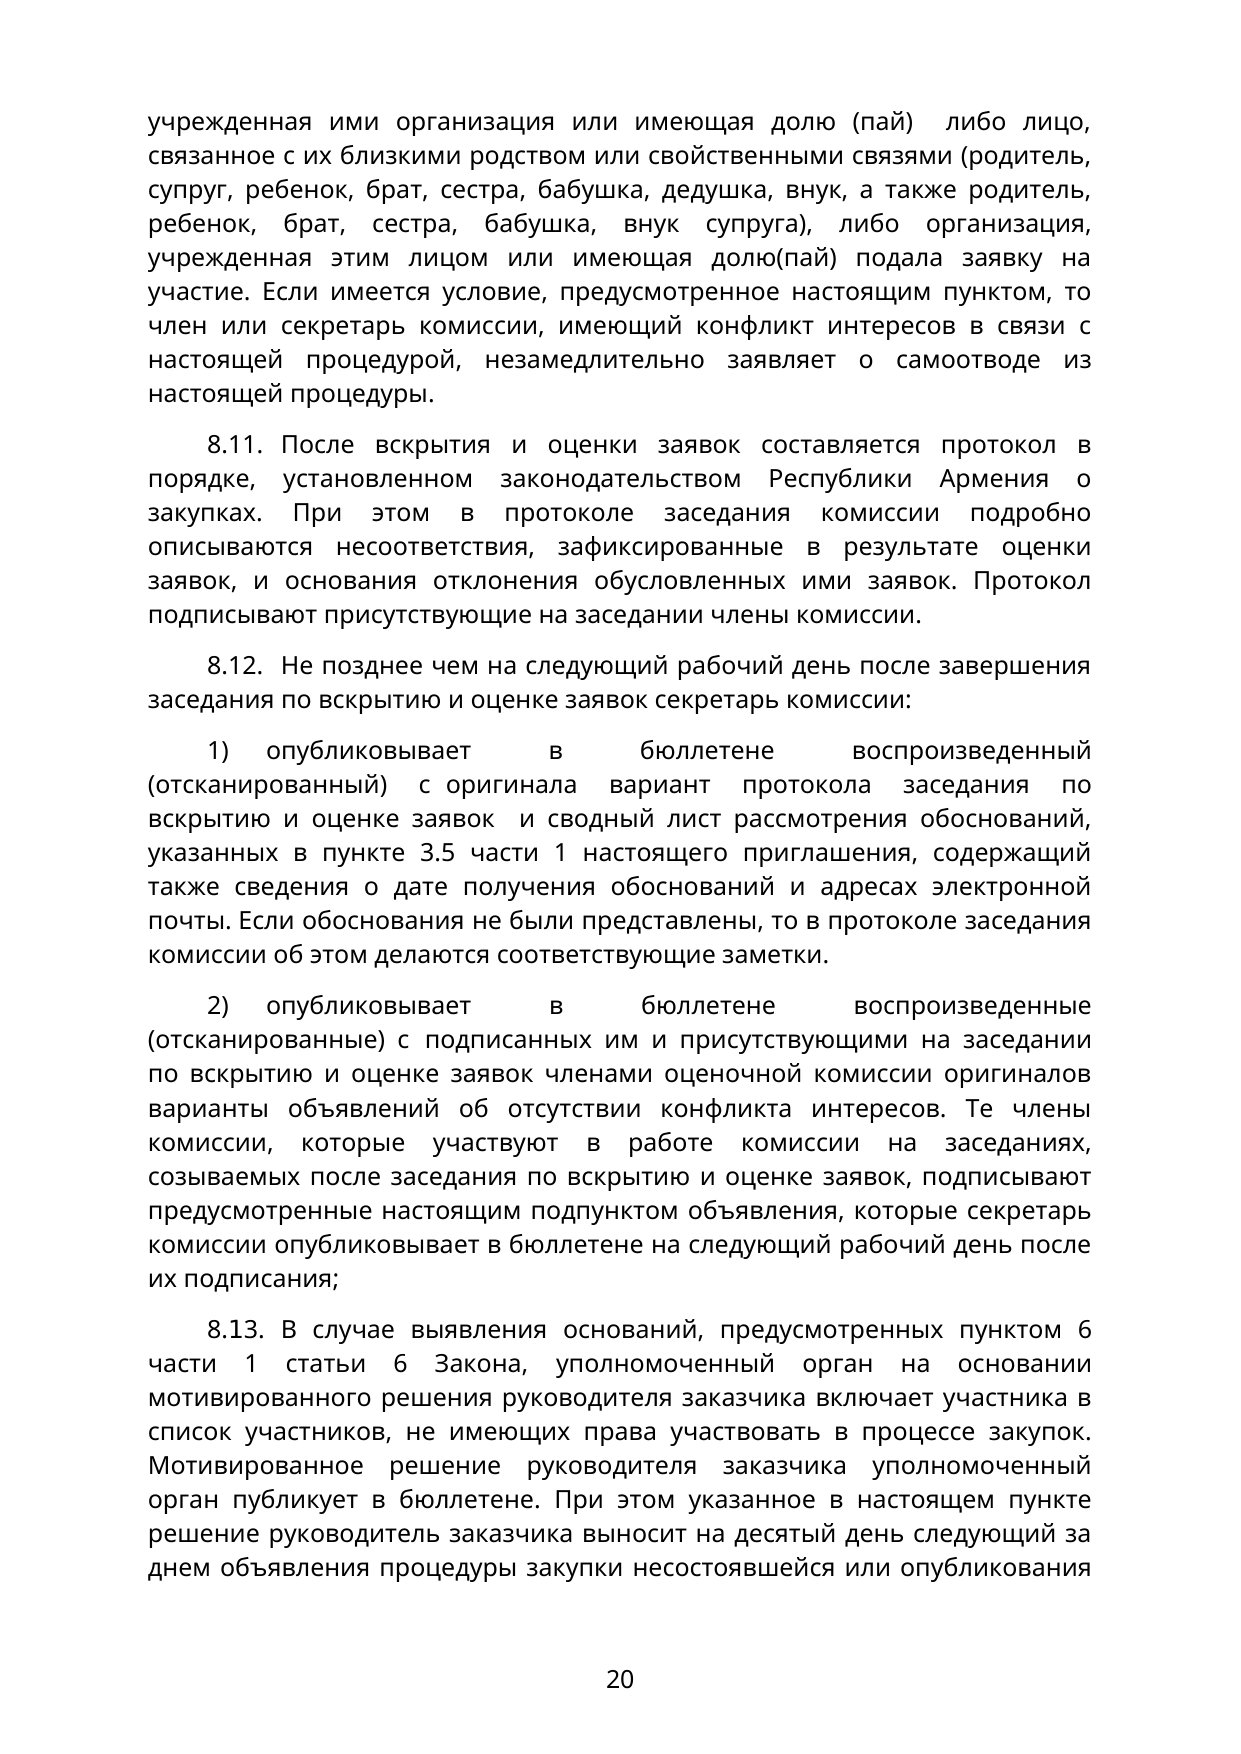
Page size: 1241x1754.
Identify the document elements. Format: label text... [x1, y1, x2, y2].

text 2) опубликовывает в бюллетене воспроизведенные (отсканированные) с подписанных им и присутствующими на заседании по вскрытию и оценке заявок членами оценочной комиссии оригиналов варианты объявлений об отсутствии конфликта интересов. Те члены комиссии, которые участвуют в работе комиссии на заседаниях, созываемых после заседания по вскрытию и оценке заявок, подписывают предусмотренные настоящим подпунктом объявления, которые секретарь комиссии опубликовывает в бюллетене на следующий рабочий день после их подписания; [148, 988, 1092, 1294]
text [148, 103, 1092, 410]
text 8.12. Не позднее чем на следующий рабочий день после завершения заседания по вскрытию и оценке заявок секретарь комиссии: [148, 648, 1092, 716]
text 1) опубликовывает в бюллетене воспроизведенный (отсканированный) с оригинала вариант протокола заседания по вскрытию и оценке заявок и сводный лист рассмотрения обоснований, указанных в пункте 3.5 части 1 настоящего приглашения, содержащий также сведения о дате получения обоснований и адресах электронной почты. Если обоснования не были представлены, то в протоколе заседания комиссии об этом делаются соответствующие заметки. [148, 732, 1092, 971]
text 8.11. После вскрытия и оценки заявок составляется протокол в порядке, установленном законодательством Республики Армения о закупках. При этом в протоколе заседания комиссии подробно описываются несоответствия, зафиксированные в результате оценки заявок, и основания отклонения обусловленных ими заявок. Протокол подписывают присутствующие на заседании члены комиссии. [148, 427, 1092, 631]
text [148, 1311, 1092, 1584]
